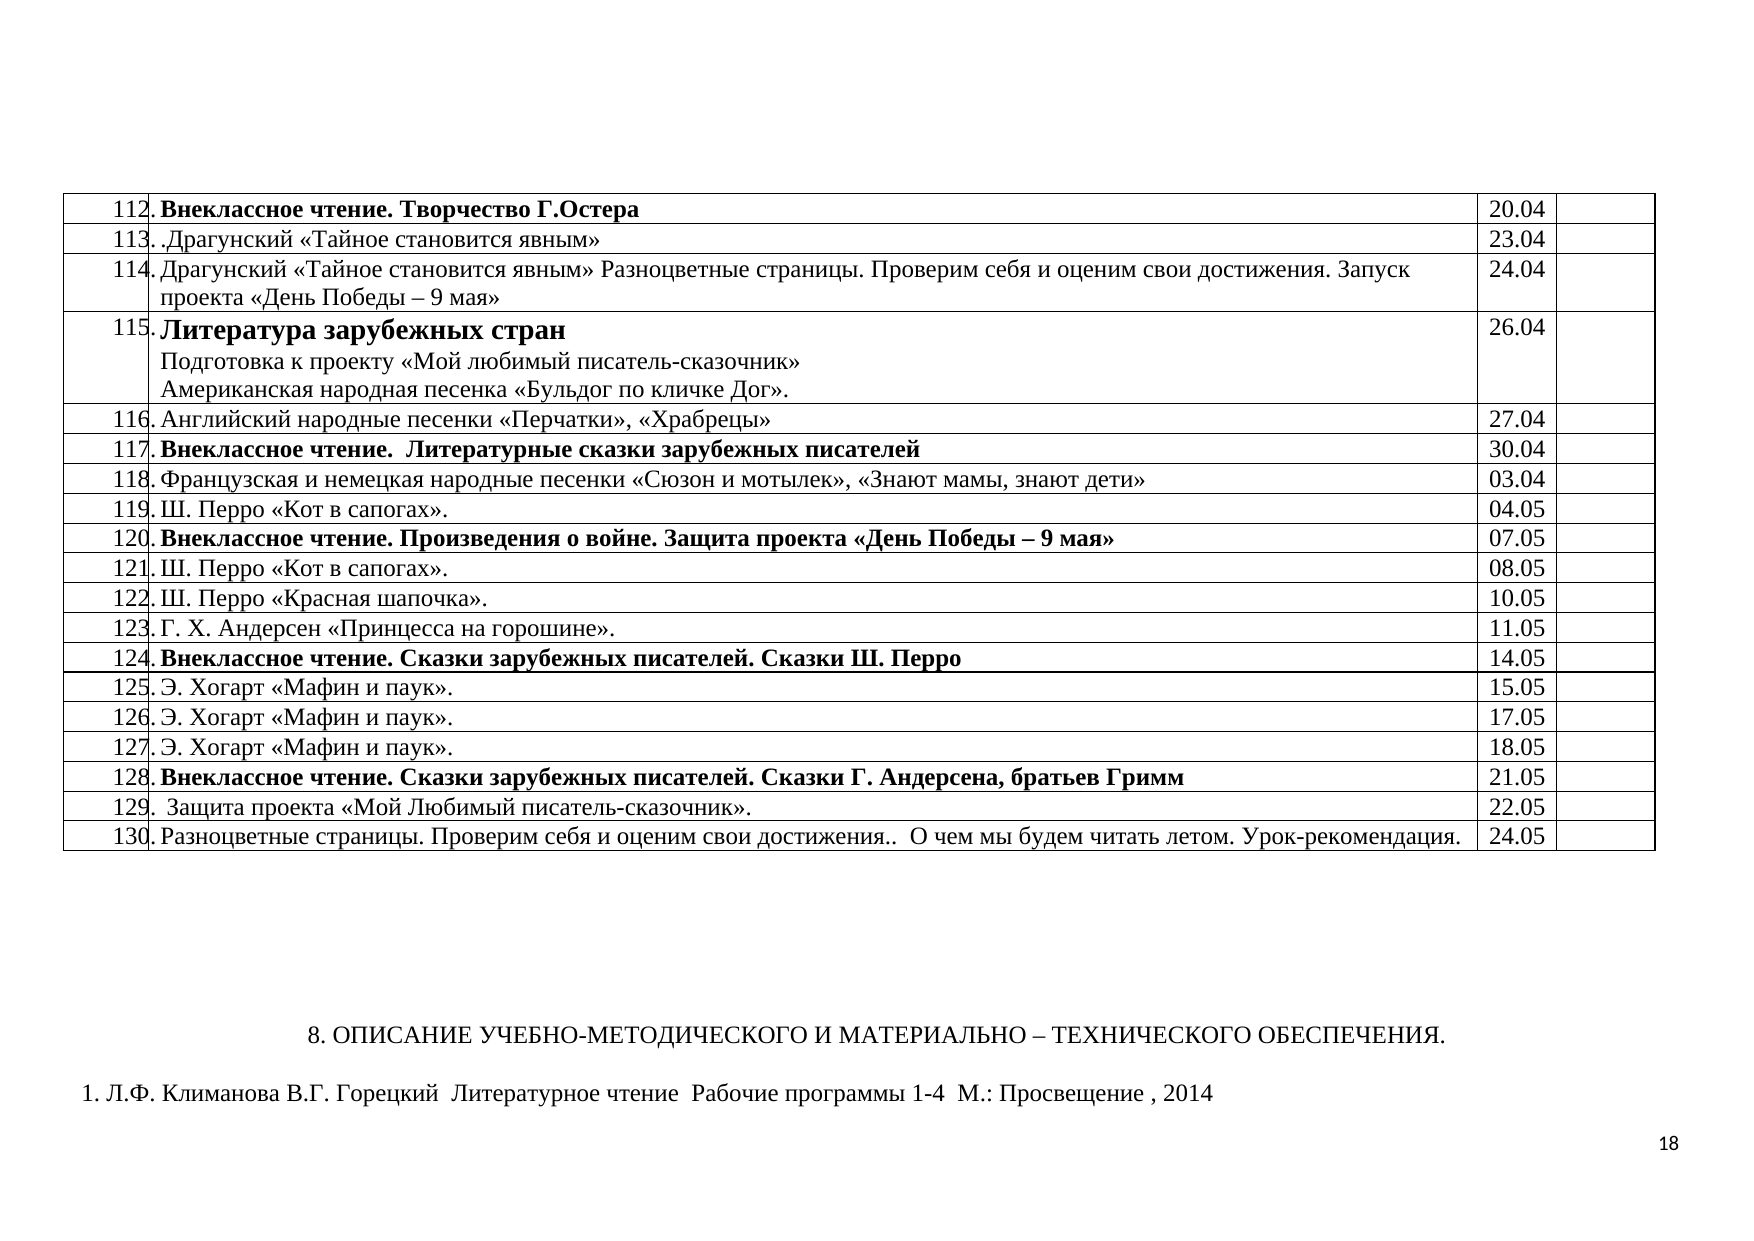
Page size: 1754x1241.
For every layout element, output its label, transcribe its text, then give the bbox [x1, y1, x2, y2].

table_cell [64, 434, 148, 463]
table_cell 17.05 [1478, 702, 1556, 731]
table_cell [1557, 464, 1654, 493]
table_cell Г. Х. Андерсен «Принцесса на горошине». [149, 613, 1477, 642]
table_cell [64, 553, 148, 582]
text 8. ОПИСАНИЕ УЧЕБНО-МЕТОДИЧЕСКОГО И МАТЕРИАЛЬНО – ТЕХНИЧЕСКОГО ОБЕСПЕЧЕНИЯ. [75, 1020, 1679, 1049]
table_cell Драгунский «Тайное становится явным» Разноцветные страницы. Проверим себя и оценим свои достижения. Запуск проекта «День Победы – 9 мая» [149, 254, 1477, 311]
table_cell [1557, 732, 1654, 761]
table_cell Внеклассное чтение. Произведения о войне. Защита проекта «День Победы – 9 мая» [149, 524, 1477, 552]
table_cell 03.04 [1478, 464, 1556, 493]
table_cell [64, 312, 148, 403]
table_cell 10.05 [1478, 583, 1556, 612]
table_cell [64, 194, 148, 223]
table_cell Защита проекта «Мой Любимый писатель-сказочник». [149, 792, 1477, 820]
table_cell [64, 464, 148, 493]
table_cell [1557, 224, 1654, 253]
table_cell [64, 494, 148, 522]
table_cell Э. Хогарт «Мафин и паук». [149, 732, 1477, 761]
table_cell [64, 821, 148, 850]
table_cell Ш. Перро «Кот в сапогах». [149, 494, 1477, 522]
table_cell 26.04 [1478, 312, 1556, 403]
table_cell Ш. Перро «Красная шапочка». [149, 583, 1477, 612]
table_cell Разноцветные страницы. Проверим себя и оценим свои достижения.. О чем мы будем читать летом. Урок-рекомендация. [149, 821, 1477, 850]
table_cell [1557, 553, 1654, 582]
table_cell [1557, 254, 1654, 311]
table_cell Французская и немецкая народные песенки «Сюзон и мотылек», «Знают мамы, знают дети» [149, 464, 1477, 493]
table_cell [64, 702, 148, 731]
table_cell [1557, 494, 1654, 522]
table_cell [1557, 404, 1654, 433]
table_cell Э. Хогарт «Мафин и паук». [149, 702, 1477, 731]
table_cell [64, 643, 148, 671]
table_cell [64, 524, 148, 552]
table_cell [64, 254, 148, 311]
table_cell 18.05 [1478, 732, 1556, 761]
table_cell Английский народные песенки «Перчатки», «Храбрецы» [149, 404, 1477, 433]
table_cell [64, 583, 148, 612]
table_cell Ш. Перро «Кот в сапогах». [149, 553, 1477, 582]
table_cell 15.05 [1478, 673, 1556, 701]
table_cell Литература зарубежных стран Подготовка к проекту «Мой любимый писатель-сказочник» Американская народная песенка «Бульдог по кличке Дог». [149, 312, 1477, 403]
table_cell [1557, 312, 1654, 403]
table_cell [1557, 194, 1654, 223]
table_cell Внеклассное чтение. Сказки зарубежных писателей. Сказки Г. Андерсена, братьев Гримм [149, 762, 1477, 791]
table_cell 22.05 [1478, 792, 1556, 820]
table_cell [1557, 613, 1654, 642]
table_cell 23.04 [1478, 224, 1556, 253]
table_cell 11.05 [1478, 613, 1556, 642]
table_cell [64, 792, 148, 820]
table_cell [64, 732, 148, 761]
table_cell 14.05 [1478, 643, 1556, 671]
table_cell [1557, 583, 1654, 612]
table_cell Внеклассное чтение. Творчество Г.Остера [149, 194, 1477, 223]
table_cell [1557, 524, 1654, 552]
table_cell [1557, 792, 1654, 820]
table_cell Внеклассное чтение. Сказки зарубежных писателей. Сказки Ш. Перро [149, 643, 1477, 671]
table_cell [1557, 434, 1654, 463]
table_cell 21.05 [1478, 762, 1556, 791]
table_cell 27.04 [1478, 404, 1556, 433]
table_cell [64, 673, 148, 701]
table_cell [64, 613, 148, 642]
table_cell 24.04 [1478, 254, 1556, 311]
table_cell 24.05 [1478, 821, 1556, 850]
table_cell 07.05 [1478, 524, 1556, 552]
table_cell [1557, 702, 1654, 731]
table_cell [64, 404, 148, 433]
table_cell 20.04 [1478, 194, 1556, 223]
table_cell 30.04 [1478, 434, 1556, 463]
table_cell [1557, 821, 1654, 850]
table_cell Э. Хогарт «Мафин и паук». [149, 673, 1477, 701]
table_cell 08.05 [1478, 553, 1556, 582]
table_cell [64, 762, 148, 791]
table_cell .Драгунский «Тайное становится явным» [149, 224, 1477, 253]
table_cell [1557, 643, 1654, 671]
table_cell [1557, 762, 1654, 791]
table_cell Внеклассное чтение. Литературные сказки зарубежных писателей [149, 434, 1477, 463]
table_cell [64, 224, 148, 253]
text 1. Л.Ф. Климанова В.Г. Горецкий Литературное чтение Рабочие программы 1-4 М.: Просвещение , 2014 [75, 1078, 1679, 1106]
table_cell 04.05 [1478, 494, 1556, 522]
table_cell [1557, 673, 1654, 701]
